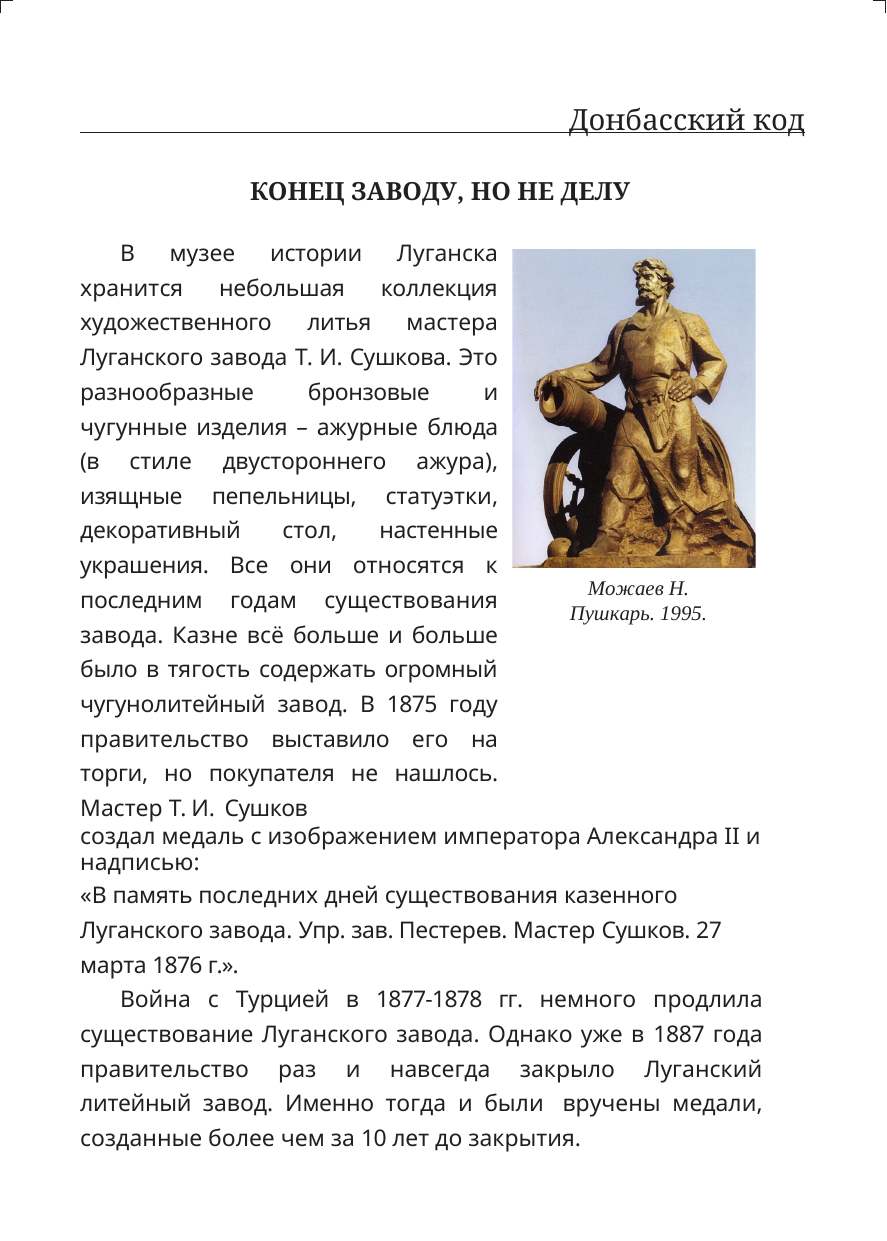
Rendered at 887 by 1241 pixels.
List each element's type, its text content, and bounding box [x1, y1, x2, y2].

text создал медаль с изображением императора Александра II и надписью: [80, 824, 820, 876]
text Можаев Н. Пушкарь. 1995. [569, 576, 709, 625]
text Война с Турцией в 1877-1878 гг. немного продлила существование Луганского завода. Однако уже в 1887 года правительство раз и навсегда закрыло Луганский литейный завод. Именно тогда и были вручены медали, созданные более чем за 10 лет до закрытия. [80, 983, 763, 1153]
text «В память последних дней существования казенного Луганского завода. Упр. зав. Пестерев. Мастер Сушков. 27 марта 1876 г.». [80, 879, 772, 980]
text В музее истории Луганска хранится небольшая коллекция художественного литья мастера Луганского завода Т. И. Сушкова. Это разнообразные бронзовые и чугунные изделия – ажурные блюда (в стиле двустороннего ажура), изящные пепельницы, статуэтки, декоративный стол, настенные украшения. Все они относятся к последним годам существования завода. Казне всё больше и больше было в тягость содержать огромный чугунолитейный завод. В 1875 году правительство выставило его на торги, но покупателя не нашлось. Мастер Т. И. Сушков [80, 237, 498, 823]
picture [512, 249, 756, 568]
subtitle Донбасский код [80, 99, 820, 138]
subtitle КОНЕЦ ЗАВОДУ, НО НЕ ДЕЛУ [250, 173, 820, 207]
